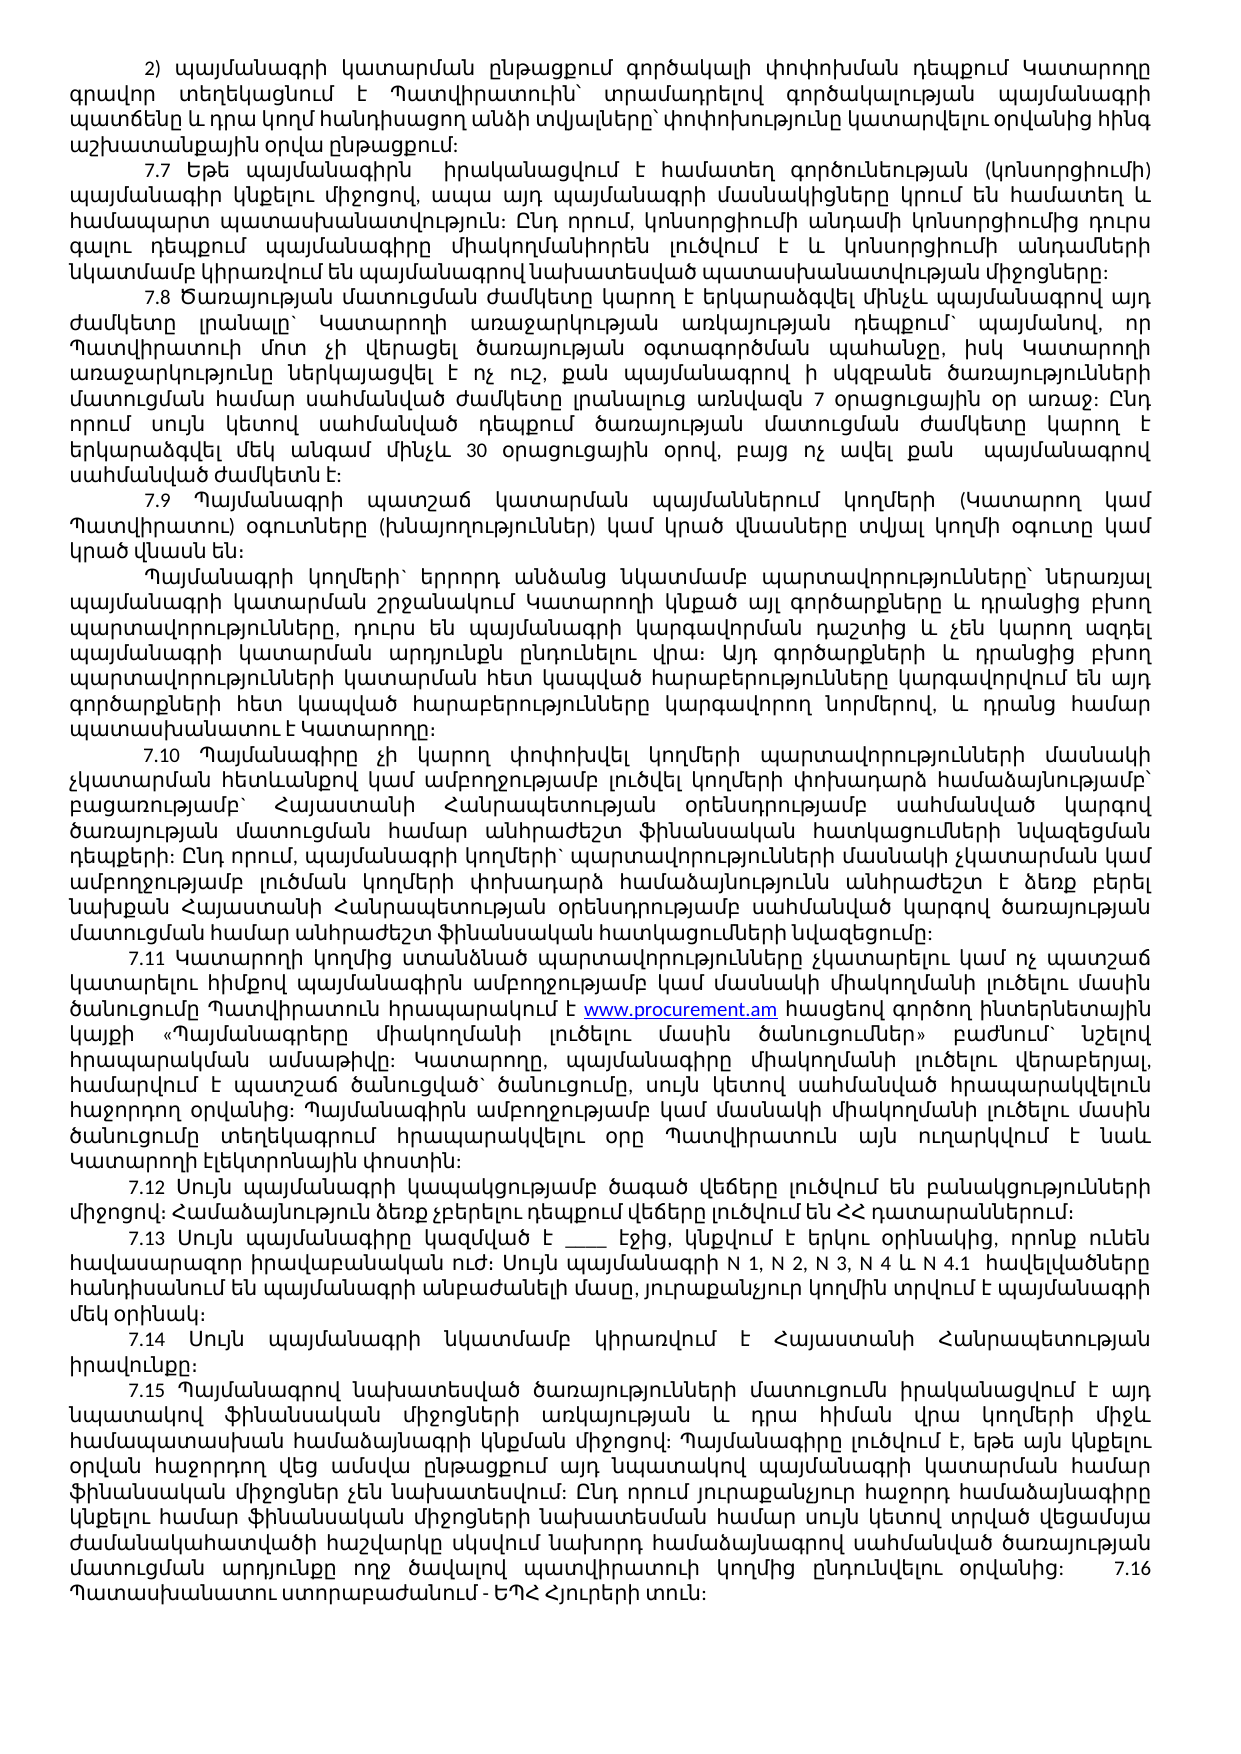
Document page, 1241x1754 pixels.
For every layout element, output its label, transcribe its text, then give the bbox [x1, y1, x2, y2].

text 7.8 Ծառայության մատուցման ժամկետը կարող է երկարաձգվել մինչև պայմանագրով այդ ժամկետը լրանալը` Կատարողի առաջարկության առկայության դեպքում` պայմանով, որ Պատվիրատուի մոտ չի վերացել ծառայության օգտագործման պահանջը, իսկ Կատարողի առաջարկությունը ներկայացվել է ոչ ուշ, քան պայմանագրով ի սկզբանե ծառայությունների մատուցման համար սահմանված ժամկետը լրանալուց առնվազն 7 օրացուցային օր առաջ: Ընդ որում սույն կետով սահմանված դեպքում ծառայության մատուցման ժամկետը կարող է երկարաձգվել մեկ անգամ մինչև 30 օրացուցային օրով, բայց ոչ ավել քան պայմանագրով սահմանված ժամկետն է: [69, 284, 1152, 488]
text 7.13 Սույն պայմանագիրը կազմված է ____ էջից, կնքվում է երկու օրինակից, որոնք ունեն հավասարազոր իրավաբանական ուժ։ Սույն պայմանագրի N 1, N 2, N 3, N 4 և N 4.1 հավելվածները հանդիսանում են պայմանագրի անբաժանելի մասը, յուրաքանչյուր կողմին տրվում է պայմանագրի մեկ օրինակ։ [69, 1225, 1152, 1326]
text 7.14 Սույն պայմանագրի նկատմամբ կիրառվում է Հայաստանի Հանրապետության իրավունքը։ [69, 1326, 1152, 1377]
text 2) պայմանագրի կատարման ընթացքում գործակալի փոփոխման դեպքում Կատարողը գրավոր տեղեկացնում է Պատվիրատուին՝ տրամադրելով գործակալության պայմանագրի պատճենը և դրա կողմ հանդիսացող անձի տվյալները՝ փոփոխությունը կատարվելու օրվանից հինգ աշխատանքային օրվա ընթացքում: [69, 56, 1152, 157]
text 7.11 Կատարողի կողմից ստանձնած պարտավորությունները չկատարելու կամ ոչ պատշաճ կատարելու հիմքով պայմանագիրն ամբողջությամբ կամ մասնակի միակողմանի լուծելու մասին ծանուցումը Պատվիրատուն հրապարակում է www.procurement.am հասցեով գործող ինտերնետային կայքի «Պայմանագրերը միակողմանի լուծելու մասին ծանուցումներ» բաժնում` նշելով հրապարակման ամսաթիվը: Կատարողը, պայմանագիրը միակողմանի լուծելու վերաբերյալ, համարվում է պատշաճ ծանուցված` ծանուցումը, սույն կետով սահմանված հրապարակվելուն հաջորդող օրվանից: Պայմանագիրն ամբողջությամբ կամ մասնակի միակողմանի լուծելու մասին ծանուցումը տեղեկագրում հրապարակվելու օրը Պատվիրատուն այն ուղարկվում է նաև Կատարողի էլեկտրոնային փոստին: [69, 945, 1152, 1174]
text 7.12 Սույն պայմանագրի կապակցությամբ ծագած վեճերը լուծվում են բանակցությունների միջոցով։ Համաձայնություն ձեռք չբերելու դեպքում վեճերը լուծվում են ՀՀ դատարաններում։ [69, 1174, 1152, 1225]
text 7.15 Պայմանագրով նախատեսված ծառայությունների մատուցումն իրականացվում է այդ նպատակով ֆինանսական միջոցների առկայության և դրա հիման վրա կողմերի միջև համապատասխան համաձայնագրի կնքման միջոցով: Պայմանագիրը լուծվում է, եթե այն կնքելու օրվան հաջորդող վեց ամսվա ընթացքում այդ նպատակով պայմանագրի կատարման համար ֆինանսական միջոցներ չեն նախատեսվում: Ընդ որում յուրաքանչյուր հաջորդ համաձայնագիրը կնքելու համար ֆինանսական միջոցների նախատեսման համար սույն կետով տրված վեցամսյա ժամանակահատվածի հաշվարկը սկսվում նախորդ համաձայնագրով սահմանված ծառայության մատուցման արդյունքը ողջ ծավալով պատվիրատուի կողմից ընդունվելու օրվանից: 7.16 Պատասխանատու ստորաբաժանում - ԵՊՀ Հյուրերի տուն: [69, 1377, 1152, 1606]
text 7.7 Եթե պայմանագիրն իրականացվում է համատեղ գործունեության (կոնսորցիումի) պայմանագիր կնքելու միջոցով, ապա այդ պայմանագրի մասնակիցները կրում են համատեղ և համապարտ պատասխանատվություն: Ընդ որում, կոնսորցիումի անդամի կոնսորցիումից դուրս գալու դեպքում պայմանագիրը միակողմանիորեն լուծվում է և կոնսորցիումի անդամների նկատմամբ կիրառվում են պայմանագրով նախատեսված պատասխանատվության միջոցները: [69, 157, 1152, 284]
text 7.9 Պայմանագրի պատշաճ կատարման պայմաններում կողմերի (Կատարող կամ Պատվիրատու) օգուտները (խնայողություններ) կամ կրած վնասները տվյալ կողմի օգուտը կամ կրած վնասն են։ [69, 488, 1152, 564]
text 7.10 Պայմանագիրը չի կարող փոփոխվել կողմերի պարտավորությունների մասնակի չկատարման հետևանքով կամ ամբողջությամբ լուծվել կողմերի փոխադարձ համաձայնությամբ՝ բացառությամբ` Հայաստանի Հանրապետության օրենսդրությամբ սահմանված կարգով ծառայության մատուցման համար անհրաժեշտ ֆինանսական հատկացումների նվազեցման դեպքերի: Ընդ որում, պայմանագրի կողմերի` պարտավորությունների մասնակի չկատարման կամ ամբողջությամբ լուծման կողմերի փոխադարձ համաձայնությունն անհրաժեշտ է ձեռք բերել նախքան Հայաստանի Հանրապետության օրենսդրությամբ սահմանված կարգով ծառայության մատուցման համար անհրաժեշտ ֆինանսական հատկացումների նվազեցումը: [69, 742, 1152, 945]
text Պայմանագրի կողմերի` երրորդ անձանց նկատմամբ պարտավորությունները՝ ներառյալ պայմանագրի կատարման շրջանակում Կատարողի կնքած այլ գործարքները և դրանցից բխող պարտավորությունները, դուրս են պայմանագրի կարգավորման դաշտից և չեն կարող ազդել պայմանագրի կատարման արդյունքն ընդունելու վրա։ Այդ գործարքների և դրանցից բխող պարտավորությունների կատարման հետ կապված հարաբերությունները կարգավորվում են այդ գործարքների հետ կապված հարաբերությունները կարգավորող նորմերով, և դրանց համար պատասխանատու է Կատարողը։ [69, 564, 1152, 742]
